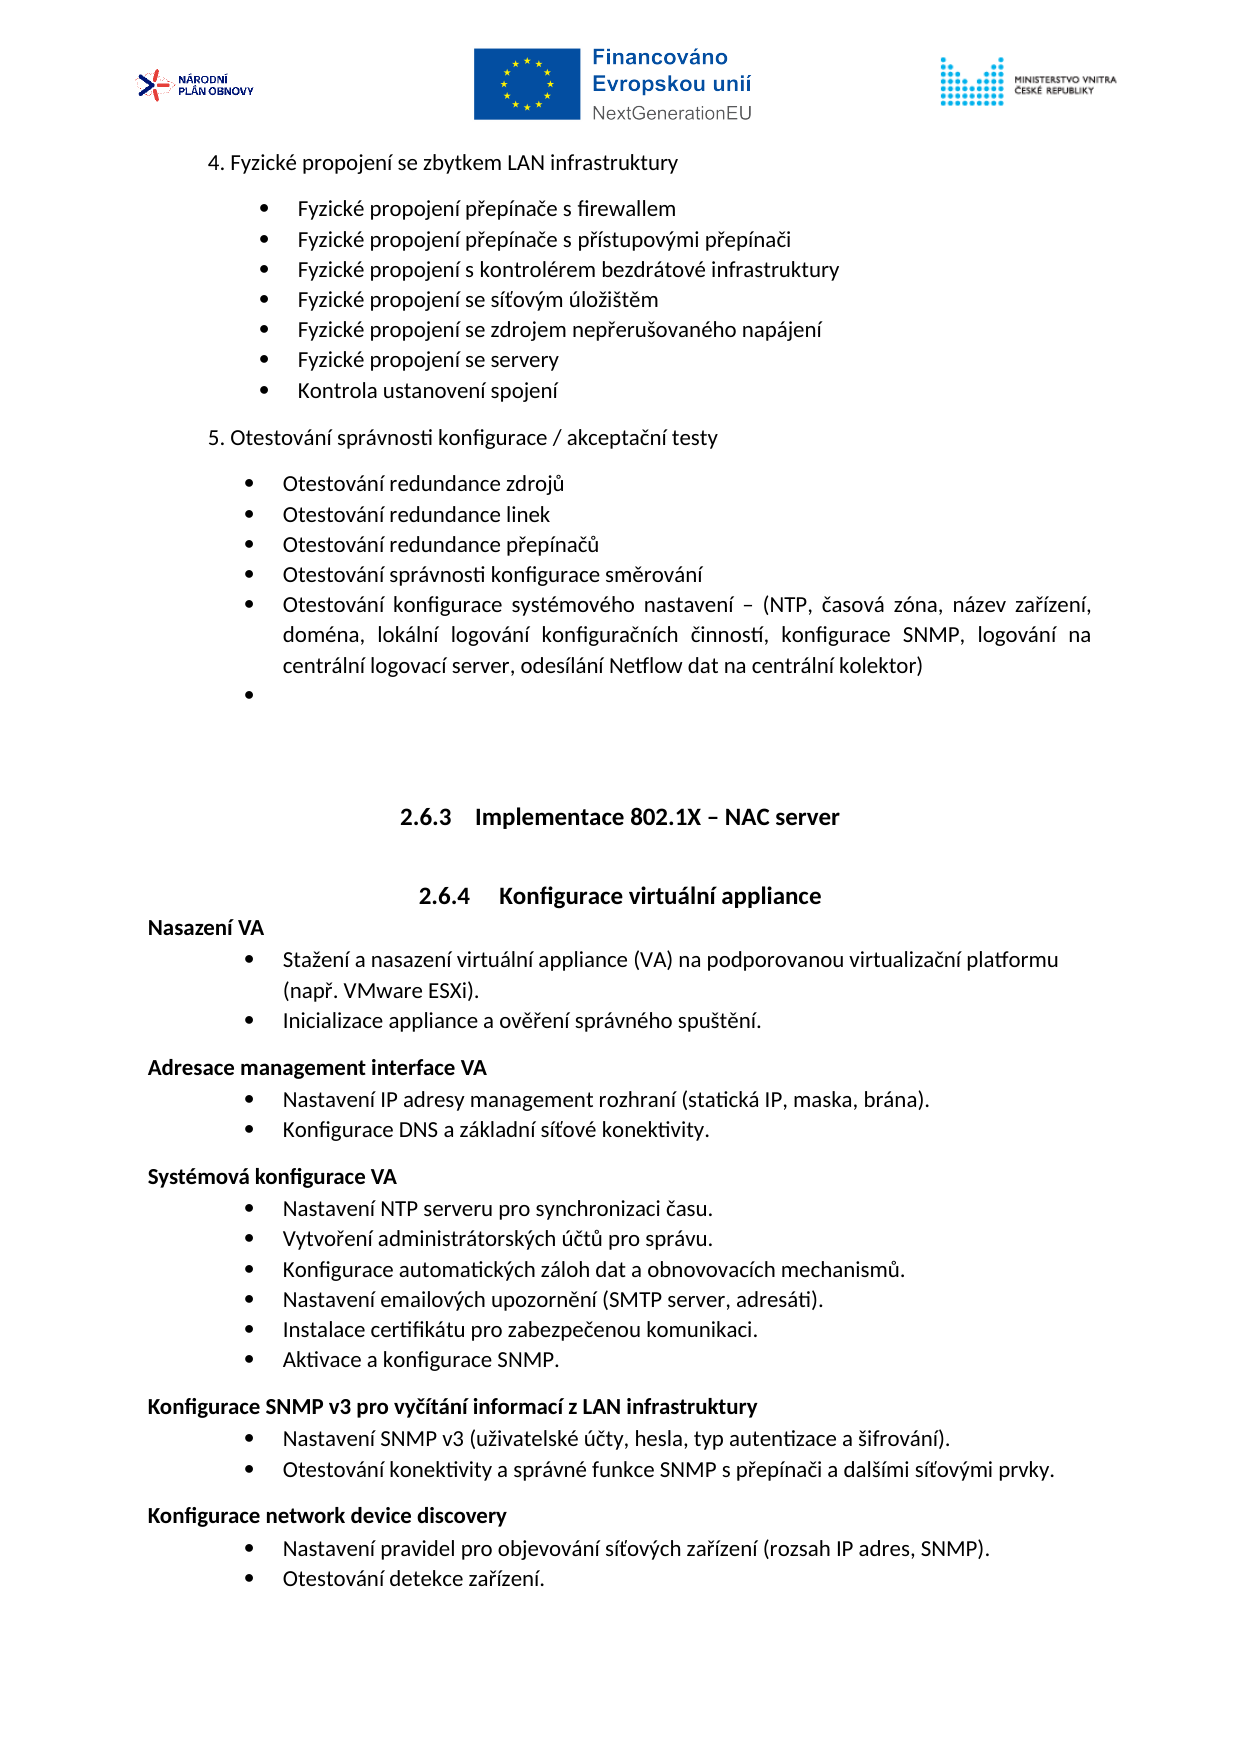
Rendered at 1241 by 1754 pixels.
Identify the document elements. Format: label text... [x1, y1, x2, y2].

list Fyzické propojení s kontrolérem bezdrátové infrastruktury [260, 255, 1093, 283]
text Konfigurace virtuální appliance [148, 881, 1093, 911]
list Otestování redundance přepínačů [245, 530, 1093, 558]
list Fyzické propojení se síťovým úložištěm [260, 285, 1093, 313]
text Adresace management interface VA [148, 1053, 1093, 1081]
list Nastavení NTP serveru pro synchronizaci času. [245, 1194, 1093, 1222]
picture [914, 25, 1139, 137]
list Nastavení SNMP v3 (uživatelské účty, hesla, typ autentizace a šifrování). [245, 1424, 1093, 1452]
list Fyzické propojení přepínače s firewallem [260, 194, 1093, 222]
picture [102, 33, 286, 137]
text Implementace 802.1X – NAC server [148, 801, 1093, 831]
list Fyzické propojení přepínače s přístupovými přepínači [260, 225, 1093, 253]
text Systémová konfigurace VA [148, 1162, 1093, 1190]
text 5. Otestování správnosti konfigurace / akceptační testy [208, 423, 1093, 451]
list Konfigurace DNS a základní síťové konektivity. [245, 1115, 1093, 1143]
list Nastavení pravidel pro objevování síťových zařízení (rozsah IP adres, SNMP). [245, 1534, 1093, 1562]
text 4. Fyzické propojení se zbytkem LAN infrastruktury [208, 148, 1093, 176]
list Inicializace appliance a ověření správného spuštění. [245, 1006, 1093, 1034]
list Otestování konfigurace systémového nastavení – (NTP, časová zóna, název zařízení, doména, lokální logování konfiguračních činností, konfigurace SNMP, logování na centrální logovací server, odesílání Netflow dat na centrální kolektor) [245, 590, 1093, 679]
list Instalace certifikátu pro zabezpečenou komunikaci. [245, 1315, 1093, 1343]
list Stažení a nasazení virtuální appliance (VA) na podporovanou virtualizační platformu (např. VMware ESXi). [245, 946, 1093, 1004]
list Otestování detekce zařízení. [245, 1564, 1093, 1592]
text Konfigurace SNMP v3 pro vyčítání informací z LAN infrastruktury [148, 1392, 1093, 1420]
text Konfigurace network device discovery [148, 1502, 1093, 1529]
list Fyzické propojení se servery [260, 346, 1093, 373]
list Fyzické propojení se zdrojem nepřerušovaného napájení [260, 315, 1093, 343]
list Kontrola ustanovení spojení [260, 376, 1093, 404]
list Otestování konektivity a správné funkce SNMP s přepínači a dalšími síťovými prvky. [245, 1455, 1093, 1483]
list Otestování redundance zdrojů [245, 469, 1093, 497]
list Vytvoření administrátorských účtů pro správu. [245, 1224, 1093, 1253]
text Nasazení VA [148, 913, 1093, 941]
list Otestování redundance linek [245, 500, 1093, 528]
list Nastavení emailových upozornění (SMTP server, adresáti). [245, 1285, 1093, 1313]
list Otestování správnosti konfigurace směrování [245, 560, 1093, 588]
picture [466, 37, 772, 129]
list Nastavení IP adresy management rozhraní (statická IP, maska, brána). [245, 1085, 1093, 1113]
list Aktivace a konfigurace SNMP. [245, 1345, 1093, 1373]
list Konfigurace automatických záloh dat a obnovovacích mechanismů. [245, 1255, 1093, 1283]
